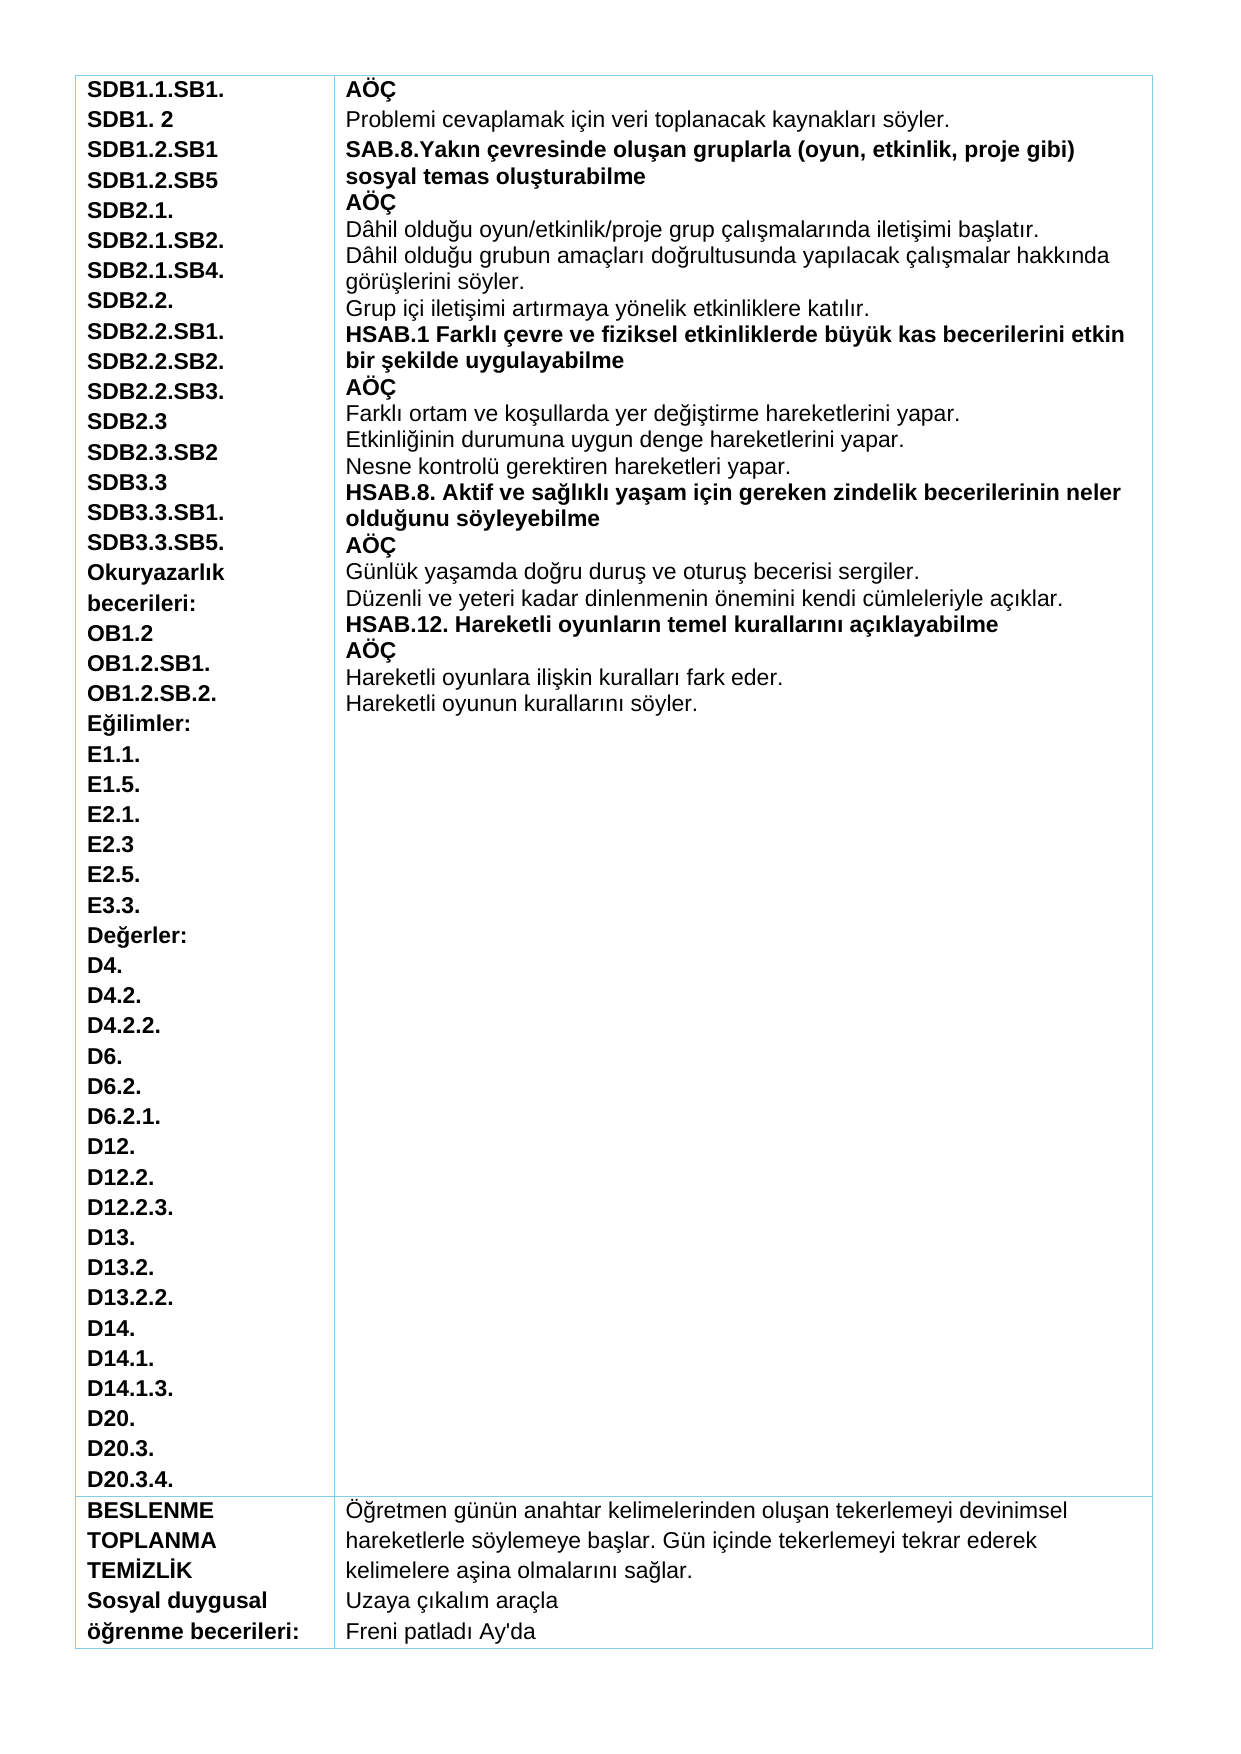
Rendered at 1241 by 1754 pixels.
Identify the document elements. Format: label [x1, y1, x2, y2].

table_cell [76, 1497, 334, 1648]
table_cell [335, 1497, 1152, 1648]
table_cell [76, 76, 334, 1496]
table_cell [335, 76, 1152, 1496]
